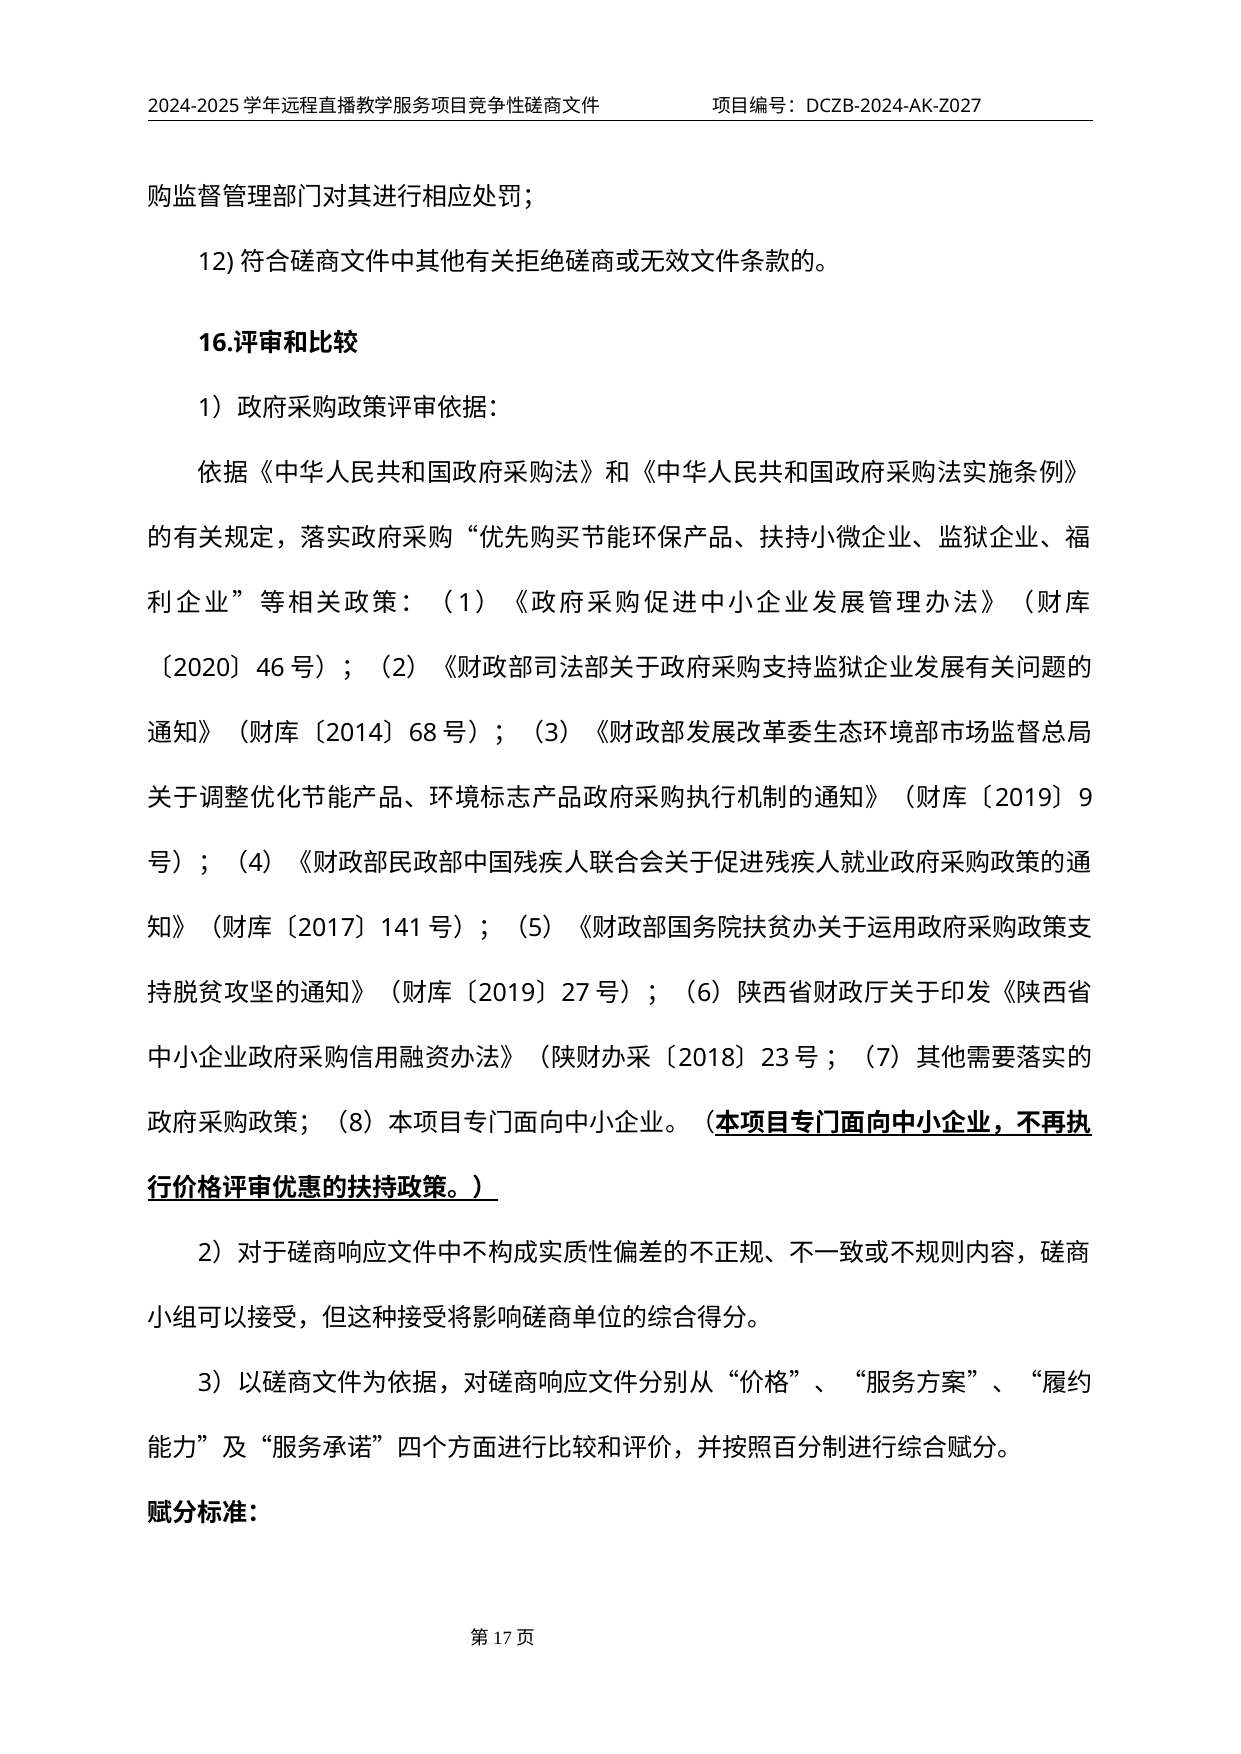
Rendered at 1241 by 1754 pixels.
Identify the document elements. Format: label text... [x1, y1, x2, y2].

text 2）对于磋商响应文件中不构成实质性偏差的不正规、不一致或不规则内容，磋商小组可以接受，但这种接受将影响磋商单位的综合得分。 [148, 1218, 1093, 1348]
list 赋分标准： [148, 1478, 1093, 1543]
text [148, 162, 1093, 227]
text 3）以磋商文件为依据，对磋商响应文件分别从“价格”、“服务方案”、“履约能力”及“服务承诺”四个方面进行比较和评价，并按照百分制进行综合赋分。 [148, 1348, 1093, 1478]
text 12) 符合磋商文件中其他有关拒绝磋商或无效文件条款的。 [148, 227, 1093, 292]
text 1）政府采购政策评审依据： [148, 373, 1093, 438]
text 依据《中华人民共和国政府采购法》和《中华人民共和国政府采购法实施条例》的有关规定，落实政府采购“优先购买节能环保产品、扶持小微企业、监狱企业、福利企业”等相关政策：（1）《政府采购促进中小企业发展管理办法》（财库〔2020〕46号）；（2）《财政部司法部关于政府采购支持监狱企业发展有关问题的通知》（财库〔2014〕68号）；（3）《财政部发展改革委生态环境部市场监督总局关于调整优化节能产品、环境标志产品政府采购执行机制的通知》（财库〔2019〕9号）；（4）《财政部民政部中国残疾人联合会关于促进残疾人就业政府采购政策的通知》（财库〔2017〕141号）；（5）《财政部国务院扶贫办关于运用政府采购政策支持脱贫攻坚的通知》（财库〔2019〕27号）；（6）陕西省财政厅关于印发《陕西省中小企业政府采购信用融资办法》（陕财办采〔2018〕23号 ；（7）其他需要落实的政府采购政策；（8）本项目专门面向中小企业。（本项目专门面向中小企业，不再执行价格评审优惠的扶持政策。） [148, 438, 1093, 1218]
text 16.评审和比较 [148, 308, 1093, 373]
